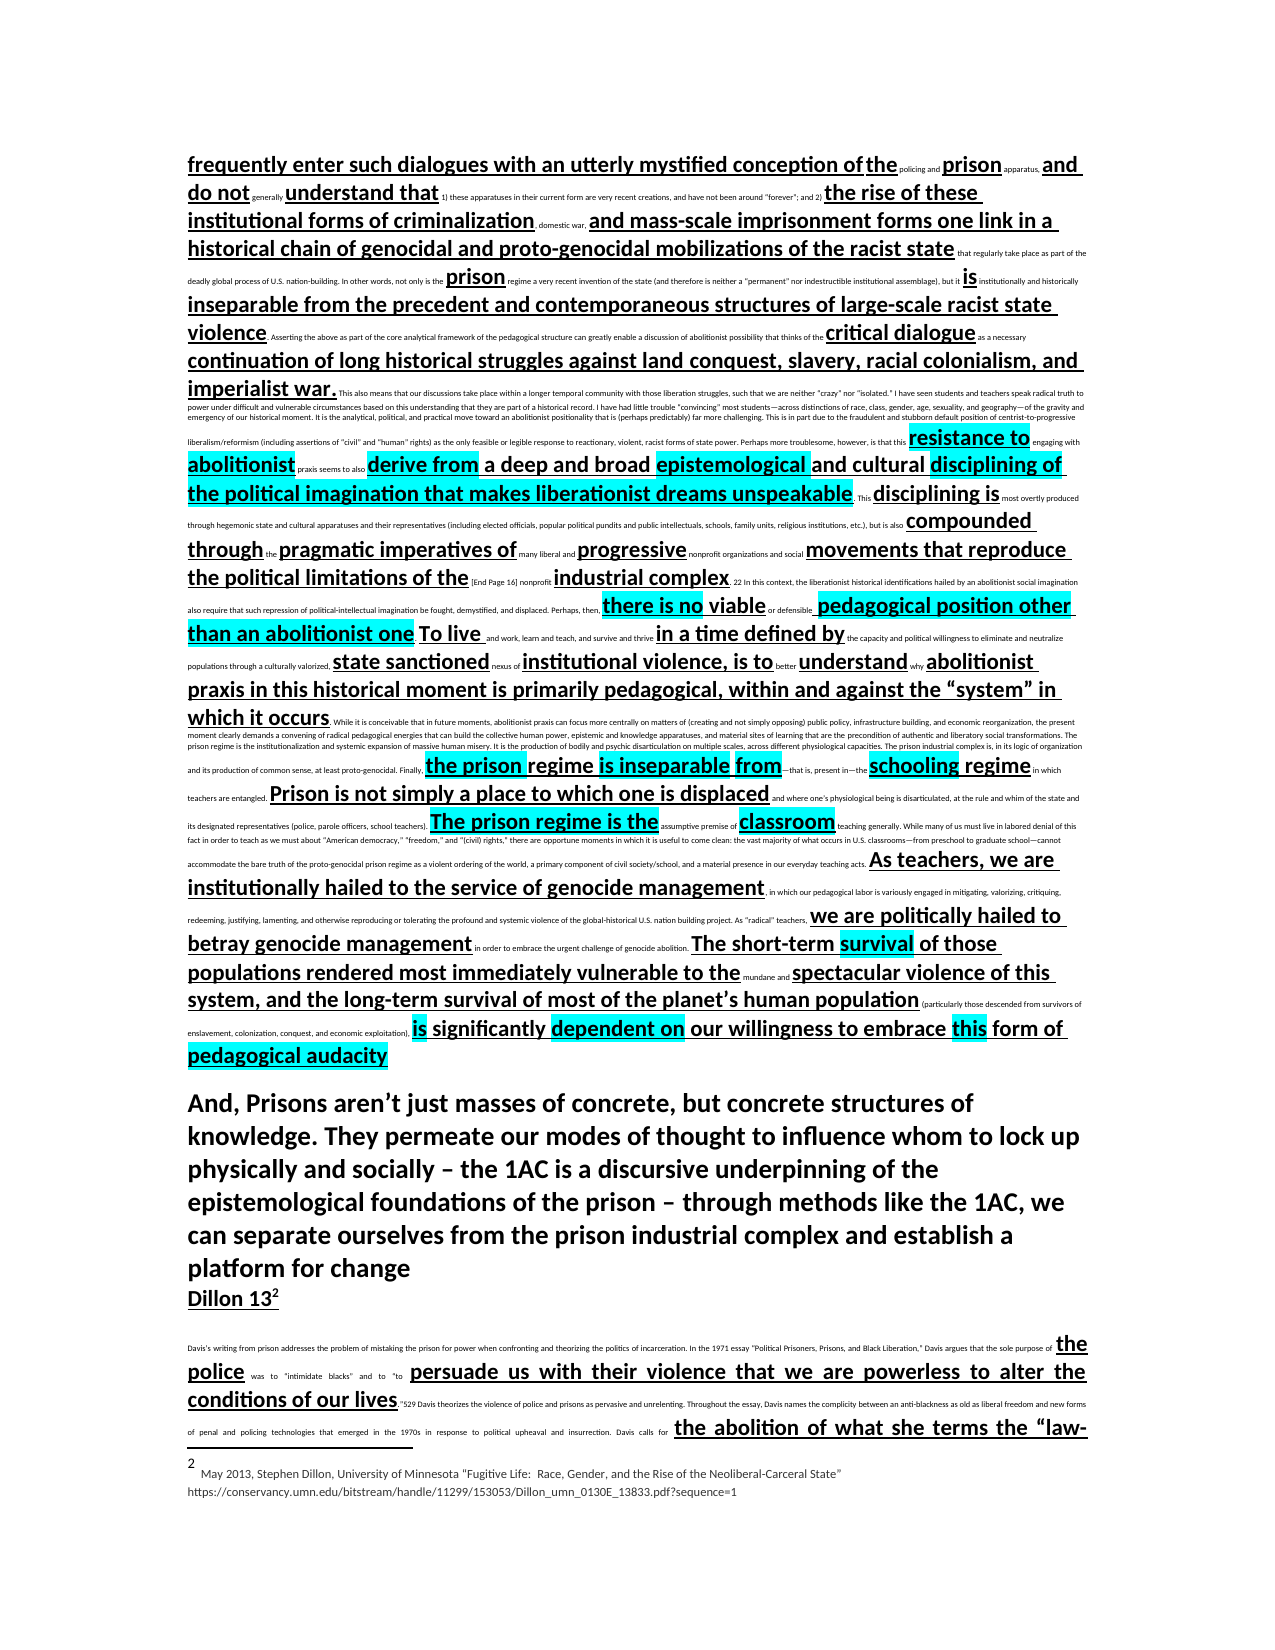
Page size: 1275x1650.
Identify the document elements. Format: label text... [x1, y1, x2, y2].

text Dillon 13 [187, 1284, 1087, 1312]
subtitle And, Prisons aren’t just masses of concrete, but concrete structures of knowledge. They permeate our modes of thought to influence whom to lock up physically and socially – the 1AC is a discursive underpinning of the epistemological foundations of the prison – through methods like the 1AC, we can separate ourselves from the prison industrial complex and establish a platform for change [187, 1086, 1087, 1284]
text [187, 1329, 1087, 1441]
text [187, 150, 1087, 1070]
